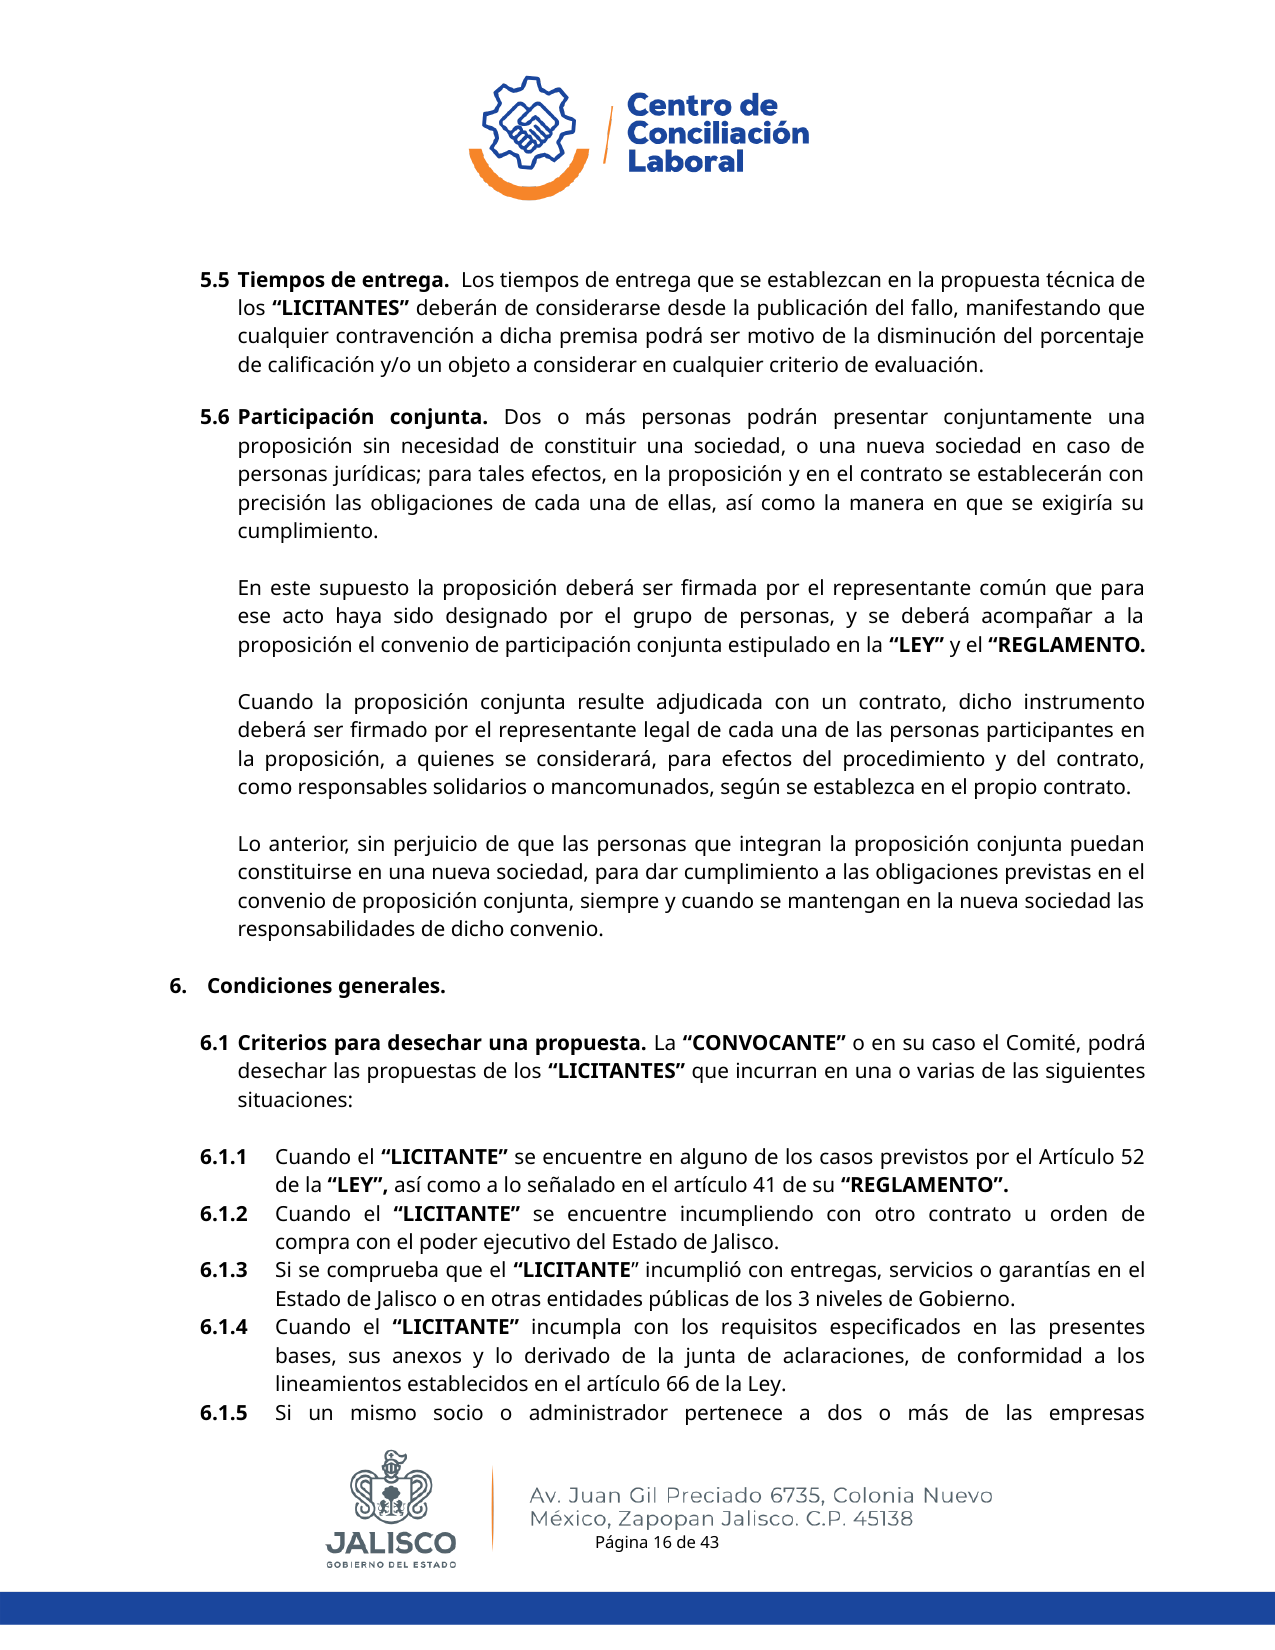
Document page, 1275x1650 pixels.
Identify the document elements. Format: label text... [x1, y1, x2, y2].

subtitle Criterios para desechar una propuesta. La “CONVOCANTE” o en su caso el Comité, podrá desechar las propuestas de los “LICITANTES” que incurran en una o varias de las siguientes situaciones: [200, 1028, 1146, 1113]
subtitle Cuando la proposición conjunta resulte adjudicada con un contrato, dicho instrumento deberá ser firmado por el representante legal de cada una de las personas participantes en la proposición, a quienes se considerará, para efectos del procedimiento y del contrato, como responsables solidarios o mancomunados, según se establezca en el propio contrato. [237, 687, 1146, 801]
list Cuando el “LICITANTE” se encuentre incumpliendo con otro contrato u orden de compra con el poder ejecutivo del Estado de Jalisco. [200, 1199, 1146, 1256]
subtitle Tiempos de entrega. Los tiempos de entrega que se establezcan en la propuesta técnica de los “LICITANTES” deberán de considerarse desde la publicación del fallo, manifestando que cualquier contravención a dicha premisa podrá ser motivo de la disminución del porcentaje de calificación y/o un objeto a considerar en cualquier criterio de evaluación. [200, 265, 1146, 378]
subtitle En este supuesto la proposición deberá ser firmada por el representante común que para ese acto haya sido designado por el grupo de personas, y se deberá acompañar a la proposición el convenio de participación conjunta estipulado en la “LEY” y el “REGLAMENTO. [237, 573, 1146, 658]
list Cuando el “LICITANTE” incumpla con los requisitos especificados en las presentes bases, sus anexos y lo derivado de la junta de aclaraciones, de conformidad a los lineamientos establecidos en el artículo 66 de la Ley. [200, 1312, 1146, 1398]
subtitle Participación conjunta. Dos o más personas podrán presentar conjuntamente una proposición sin necesidad de constituir una sociedad, o una nueva sociedad en caso de personas jurídicas; para tales efectos, en la proposición y en el contrato se establecerán con precisión las obligaciones de cada una de ellas, así como la manera en que se exigiría su cumplimiento. [200, 402, 1146, 545]
subtitle Lo anterior, sin perjuicio de que las personas que integran la proposición conjunta puedan constituirse en una nueva sociedad, para dar cumplimiento a las obligaciones previstas en el convenio de proposición conjunta, siempre y cuando se mantengan en la nueva sociedad las responsabilidades de dicho convenio. [237, 829, 1146, 943]
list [200, 1398, 1146, 1426]
list Cuando el “LICITANTE” se encuentre en alguno de los casos previstos por el Artículo 52 de la “LEY”, así como a lo señalado en el artículo 41 de su “REGLAMENTO”. [200, 1142, 1146, 1199]
picture [0, 3, 1275, 1650]
subtitle Condiciones generales. [169, 971, 1146, 1000]
list Si se comprueba que el “LICITANTE” incumplió con entregas, servicios o garantías en el Estado de Jalisco o en otras entidades públicas de los 3 niveles de Gobierno. [200, 1256, 1146, 1312]
